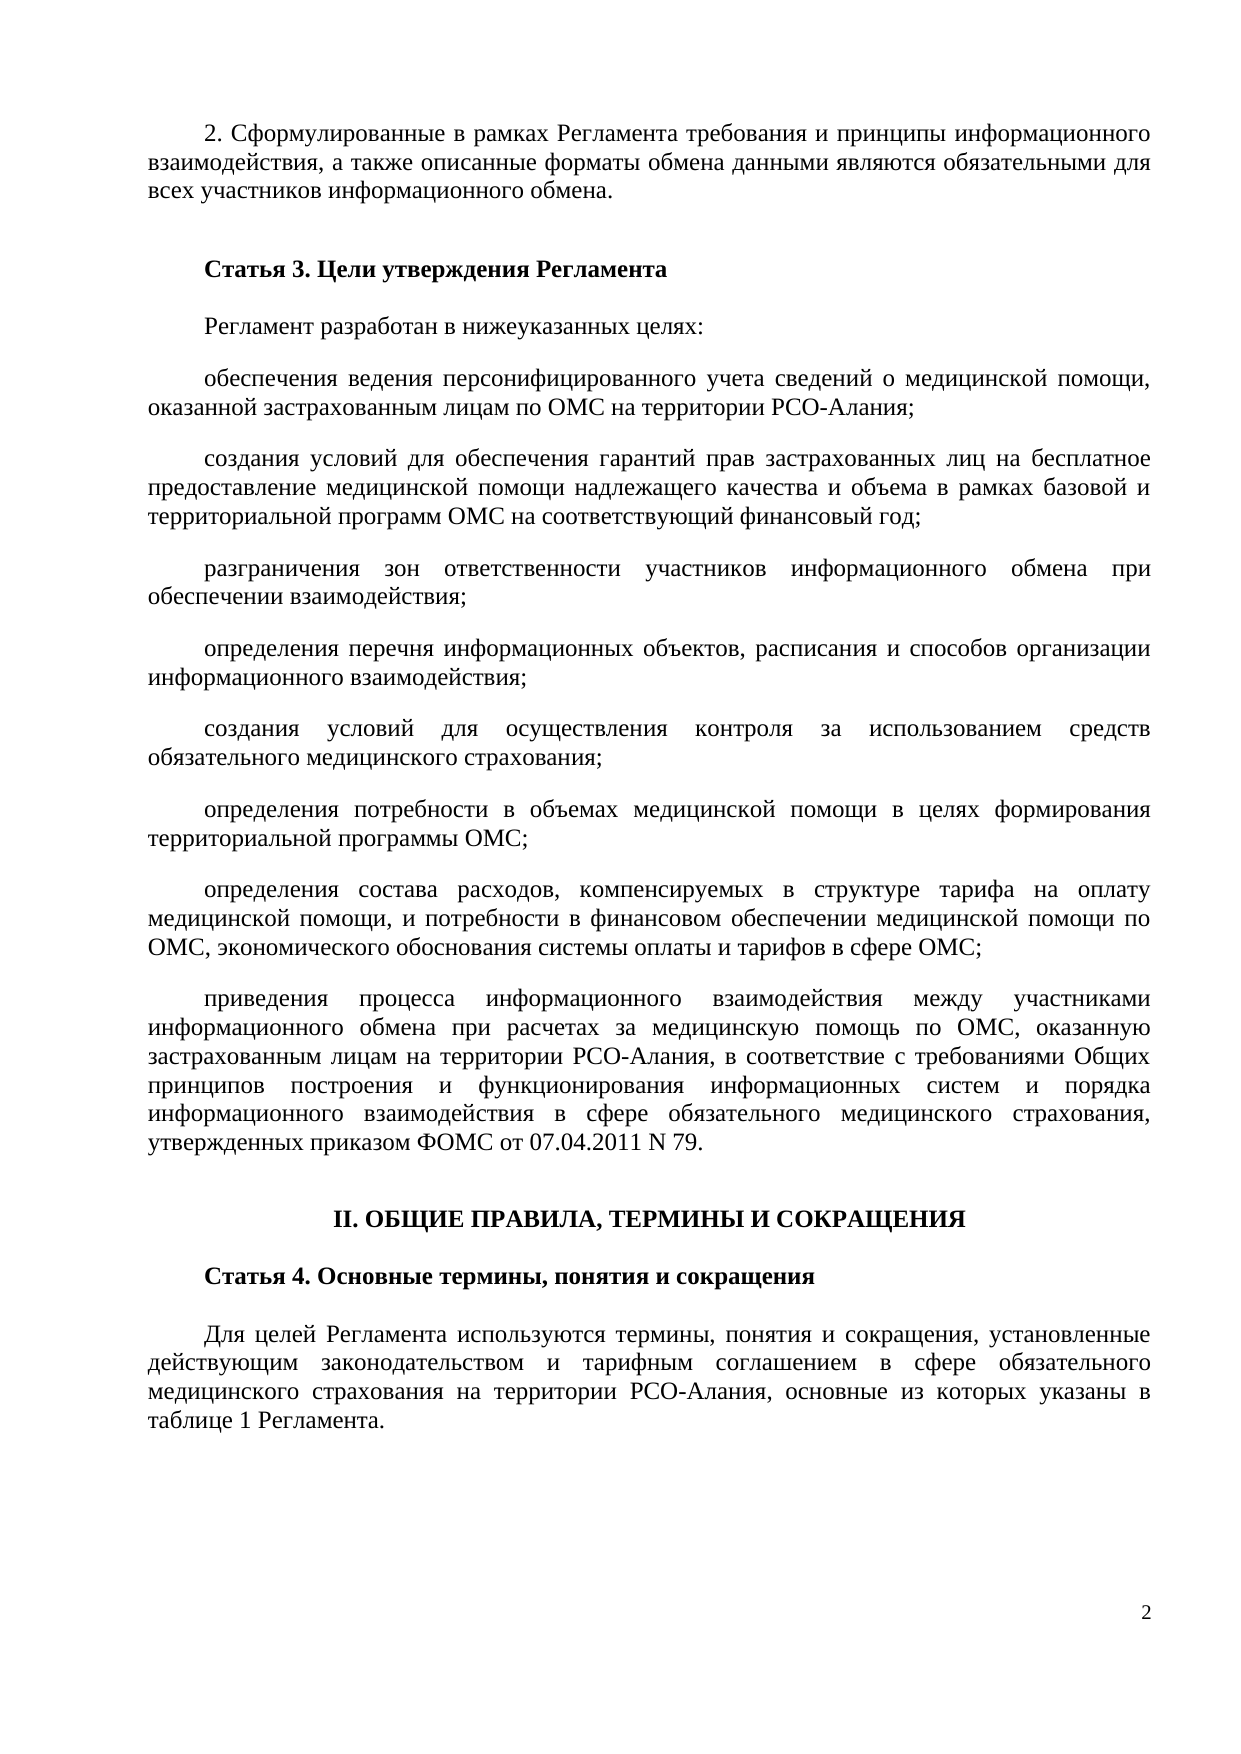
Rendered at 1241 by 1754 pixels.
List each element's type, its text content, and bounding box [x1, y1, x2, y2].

title Статья 4. Основные термины, понятия и сокращения [148, 1261, 1152, 1290]
title Статья 3. Цели утверждения Регламента [148, 254, 1152, 283]
text создания условий для осуществления контроля за использованием средств обязательного медицинского страхования; [148, 713, 1152, 771]
text определения перечня информационных объектов, расписания и способов организации информационного взаимодействия; [148, 633, 1152, 691]
text обеспечения ведения персонифицированного учета сведений о медицинской помощи, оказанной застрахованным лицам по ОМС на территории РСО-Алания; [148, 363, 1152, 421]
title II. ОБЩИЕ ПРАВИЛА, ТЕРМИНЫ И СОКРАЩЕНИЯ [148, 1204, 1152, 1232]
text создания условий для обеспечения гарантий прав застрахованных лиц на бесплатное предоставление медицинской помощи надлежащего качества и объема в рамках базовой и территориальной программ ОМС на соответствующий финансовый год; [148, 443, 1152, 530]
text приведения процесса информационного взаимодействия между участниками информационного обмена при расчетах за медицинскую помощь по ОМС, оказанную застрахованным лицам на территории РСО-Алания, в соответствие с требованиями Общих принципов построения и функционирования информационных систем и порядка информационного взаимодействия в сфере обязательного медицинского страхования, утвержденных приказом ФОМС от 07.04.2011 N 79. [148, 983, 1152, 1156]
text определения состава расходов, компенсируемых в структуре тарифа на оплату медицинской помощи, и потребности в финансовом обеспечении медицинской помощи по ОМС, экономического обоснования системы оплаты и тарифов в сфере ОМС; [148, 874, 1152, 961]
text разграничения зон ответственности участников информационного обмена при обеспечении взаимодействия; [148, 553, 1152, 610]
text определения потребности в объемах медицинской помощи в целях формирования территориальной программы ОМС; [148, 794, 1152, 851]
text 2. Сформулированные в рамках Регламента требования и принципы информационного взаимодействия, а также описанные форматы обмена данными являются обязательными для всех участников информационного обмена. [148, 118, 1152, 204]
text Регламент разработан в нижеуказанных целях: [148, 311, 1152, 340]
text Для целей Регламента используются термины, понятия и сокращения, установленные действующим законодательством и тарифным соглашением в сфере обязательного медицинского страхования на территории РСО-Алания, основные из которых указаны в таблице 1 Регламента. [148, 1319, 1152, 1434]
